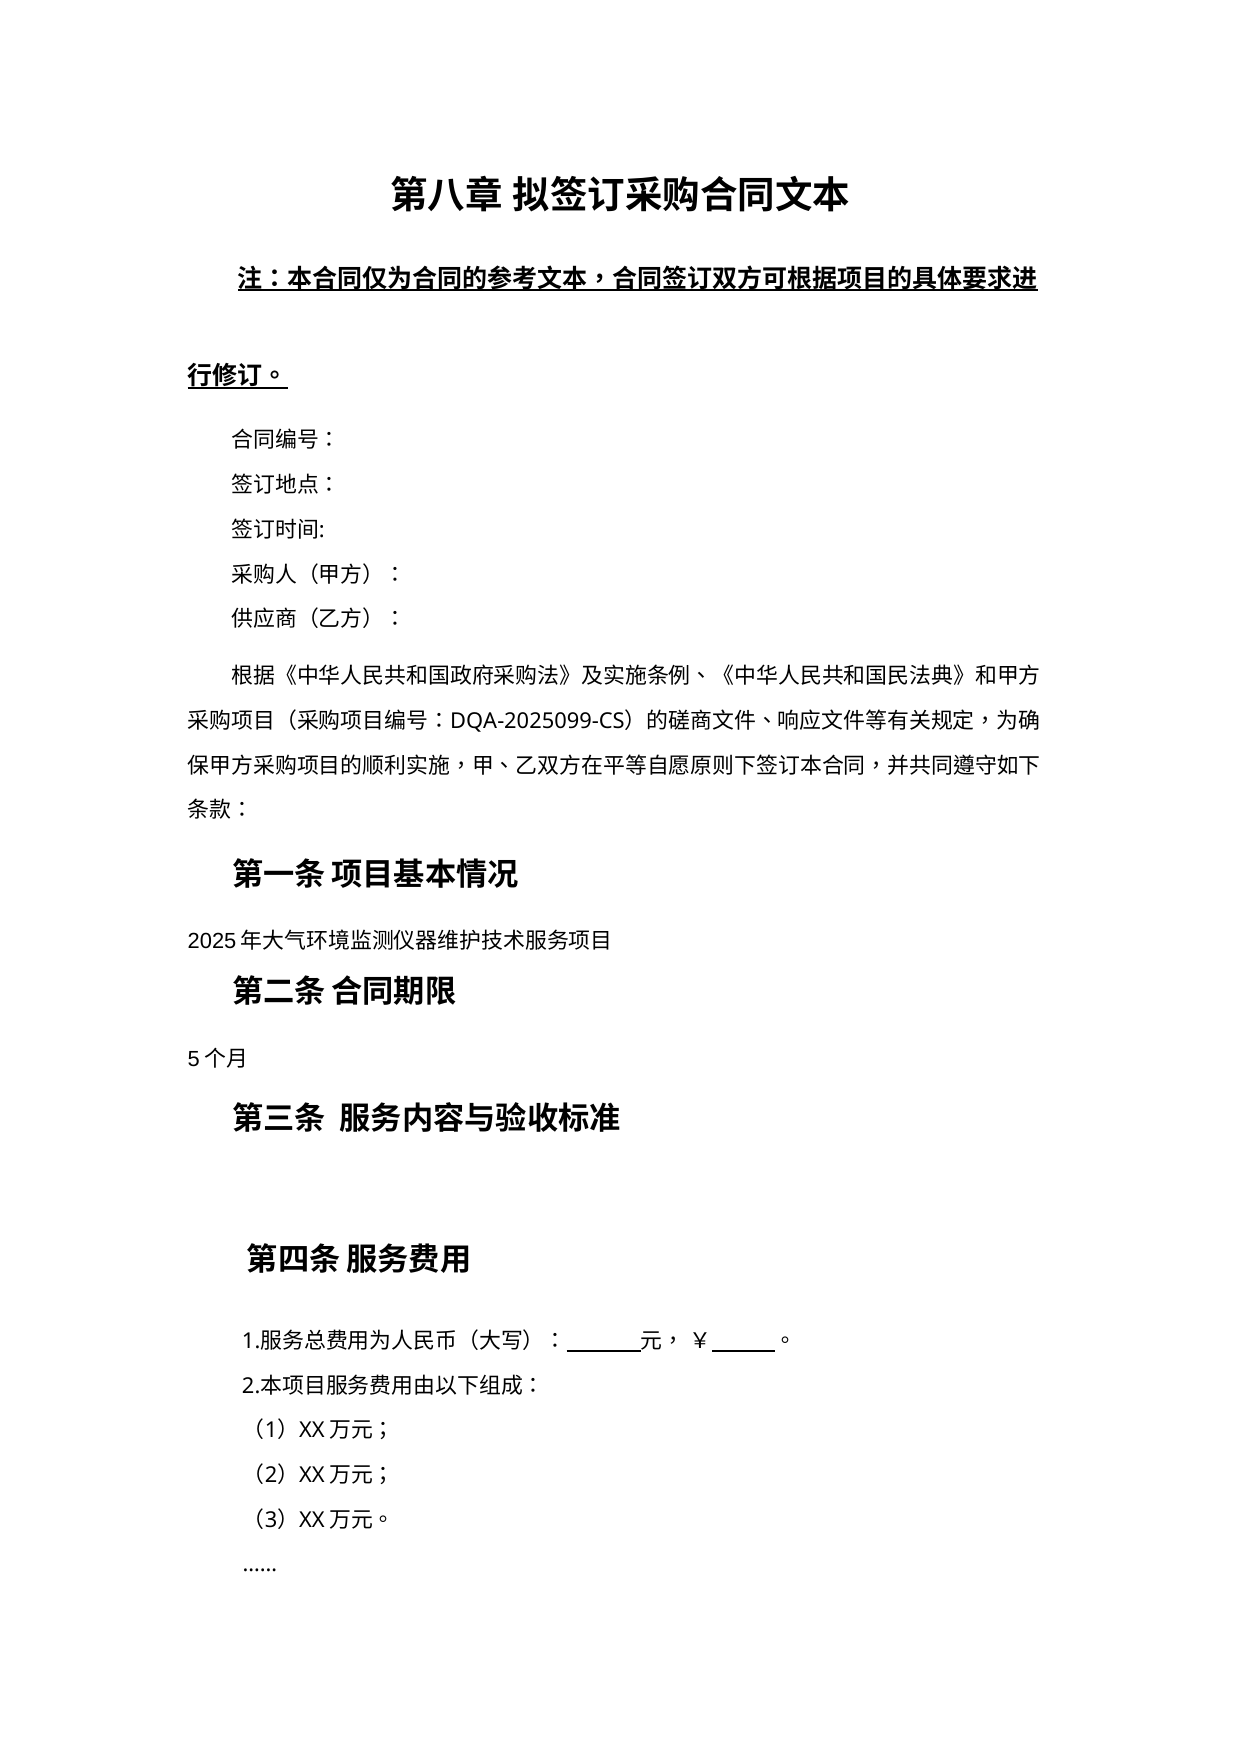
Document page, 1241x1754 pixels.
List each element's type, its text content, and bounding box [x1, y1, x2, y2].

list 服务费用 [247, 1226, 1053, 1291]
text 第八章 拟签订采购合同文本 [187, 168, 1053, 219]
text 采购人（甲方）： [187, 558, 1053, 588]
text 根据《中华人民共和国政府采购法》及实施条例、《中华人民共和国民法典》和甲方采购项目（采购项目编号：DQA-2025099-CS）的磋商文件、响应文件等有关规定，为确保甲方采购项目的顺利实施，甲、乙双方在平等自愿原则下签订本合同，并共同遵守如下条款： [187, 660, 1053, 824]
text 注：本合同仅为合同的参考文本，合同签订双方可根据项目的具体要求进行修订。 [187, 245, 1053, 407]
subtitle 1.服务总费用为人民币（大写）： 元， ￥ 。 [187, 1325, 1053, 1355]
text （2）XX万元； [187, 1459, 1053, 1489]
text 签订时间: [187, 514, 1053, 544]
text 供应商（乙方）： [187, 603, 1053, 633]
text 2025年大气环境监测仪器维护技术服务项目 [187, 928, 1053, 953]
text …… [187, 1548, 1053, 1578]
text 2.本项目服务费用由以下组成： [187, 1370, 1053, 1399]
text 签订地点： [187, 469, 1053, 499]
list 服务内容与验收标准 [232, 1084, 1053, 1149]
text 合同编号： [187, 424, 1053, 454]
text 5个月 [187, 1046, 1053, 1071]
text （1）XX万元； [187, 1414, 1053, 1444]
list 项目基本情况 [232, 852, 1053, 894]
list 合同期限 [232, 966, 1053, 1011]
text （3）XX万元。 [187, 1504, 1053, 1533]
